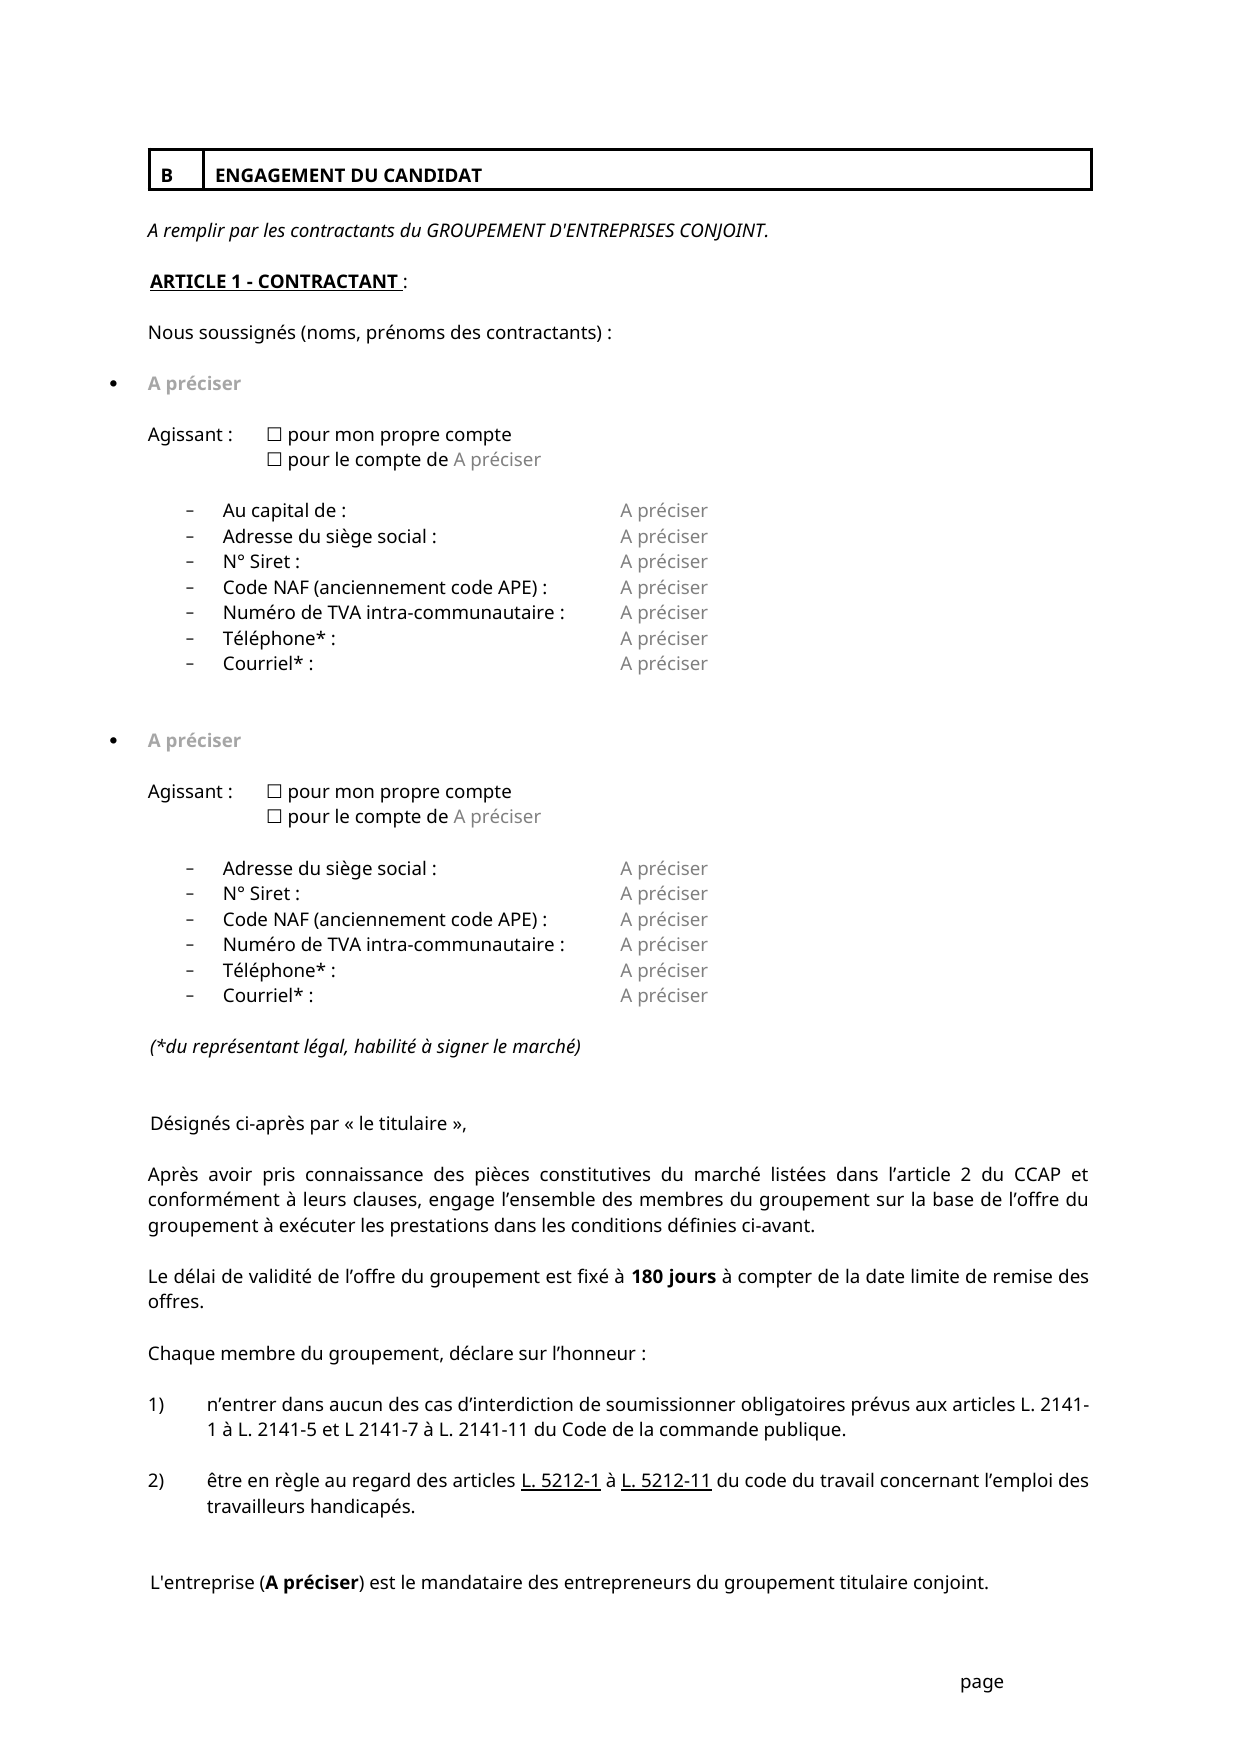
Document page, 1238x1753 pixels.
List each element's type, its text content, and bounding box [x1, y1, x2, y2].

list Courriel* : [185, 982, 1122, 1008]
list N° Siret : [185, 880, 1122, 906]
text Désignés ci-après par « le titulaire », [150, 1110, 1122, 1136]
subtitle Le délai de validité de l’offre du groupement est fixé à 180 jours à compter de la date limite de remise des offres. [148, 1263, 1090, 1314]
list Adresse du siège social : [185, 855, 1122, 880]
text (*du représentant légal, habilité à signer le marché) [150, 1033, 1122, 1059]
list Au capital de : [185, 498, 1122, 523]
list Téléphone* : [185, 625, 1122, 651]
list Code NAF (anciennement code APE) : [185, 906, 1122, 931]
list Téléphone* : [185, 957, 1122, 982]
text Après avoir pris connaissance des pièces constitutives du marché listées dans l’article 2 du CCAP et conformément à leurs clauses, engage l’ensemble des membres du groupement sur la base de l’offre du groupement à exécuter les prestations dans les conditions définies ci-avant. [148, 1161, 1090, 1238]
text Chaque membre du groupement, déclare sur l’honneur : [148, 1340, 1090, 1365]
list Adresse du siège social : [185, 523, 1122, 549]
text Agissant : pour mon propre compte [148, 778, 1122, 804]
list être en règle au regard des articles L. 5212-1 à L. 5212-11 du code du travail concernant l’emploi des travailleurs handicapés. [148, 1467, 1090, 1518]
text Agissant : pour mon propre compte [148, 421, 1122, 447]
text Nous soussignés (noms, prénoms des contractants) : [148, 319, 1122, 344]
list n’entrer dans aucun des cas d’interdiction de soumissionner obligatoires prévus aux articles L. 2141-1 à L. 2141-5 et L 2141-7 à L. 2141-11 du Code de la commande publique. [148, 1391, 1090, 1442]
text ARTICLE 1 - CONTRACTANT : [150, 268, 1122, 293]
table_header B [151, 151, 202, 188]
list N° Siret : [185, 549, 1122, 574]
list Numéro de TVA intra-communautaire : [185, 600, 1122, 625]
text pour le compte de [148, 447, 1122, 472]
text pour le compte de [148, 804, 1122, 829]
text A remplir par les contractants du GROUPEMENT D'ENTREPRISES CONJOINT. [148, 217, 1122, 242]
text L'entreprise (A préciser) est le mandataire des entrepreneurs du groupement titulaire conjoint. [150, 1569, 1122, 1595]
list Courriel* : [185, 651, 1122, 676]
list Code NAF (anciennement code APE) : [185, 574, 1122, 600]
table_header ENGAGEMENT DU CANDIDAT [205, 151, 1090, 188]
list Numéro de TVA intra-communautaire : [185, 931, 1122, 957]
